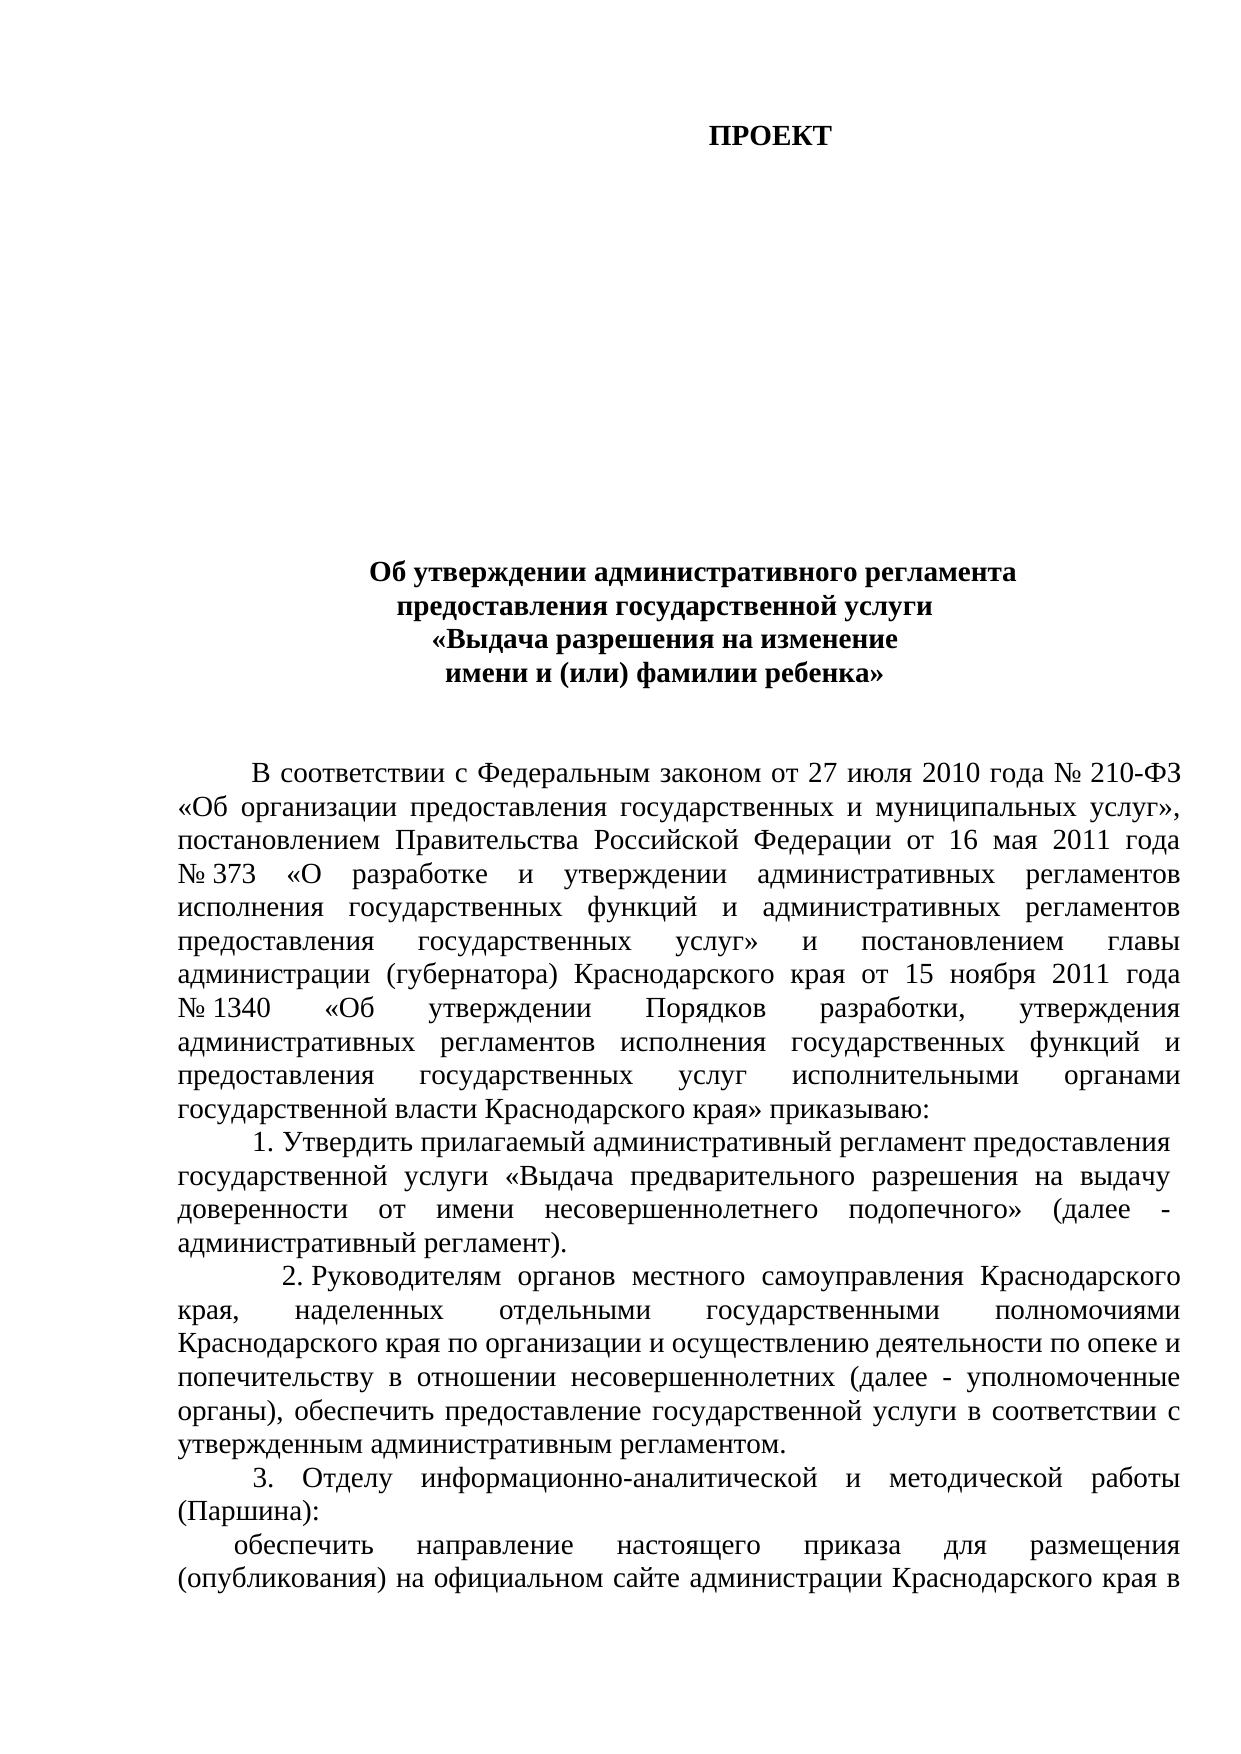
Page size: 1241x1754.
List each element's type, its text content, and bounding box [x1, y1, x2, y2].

text предоставления государственной услуги [177, 588, 946, 621]
text Об утверждении административного регламента [177, 554, 1040, 588]
text имени и (или) фамилии ребенка» [177, 655, 946, 688]
text 1. Утвердить прилагаемый административный регламент предоставления государственной услуги «Выдача предварительного разрешения на выдачу доверенности от имени несовершеннолетнего подопечного» (далее - административный регламент). [177, 1124, 1171, 1258]
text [177, 1527, 1181, 1594]
text «Выдача разрешения на изменение [177, 621, 946, 655]
text 2. Руководителям органов местного самоуправления Краснодарского края, наделенных отдельными государственными полномочиями Краснодарского края по организации и осуществлению деятельности по опеке и попечительству в отношении несовершеннолетних (далее - уполномоченные органы), обеспечить предоставление государственной услуги в соответствии с утвержденным административным регламентом. [177, 1258, 1181, 1460]
text В соответствии с Федеральным законом от 27 июля 2010 года № 210-ФЗ «Об организации предоставления государственных и муниципальных услуг», постановлением Правительства Российской Федерации от 16 мая 2011 года № 373 «О разработке и утверждении административных регламентов исполнения государственных функций и административных регламентов предоставления государственных услуг» и постановлением главы администрации (губернатора) Краснодарского края от 15 ноября 2011 года № 1340 «Об утверждении Порядков разработки, утверждения административных регламентов исполнения государственных функций и предоставления государственных услуг исполнительными органами государственной власти Краснодарского края» приказываю: [177, 755, 1181, 1124]
text 3. Отделу информационно-аналитической и методической работы (Паршина): [177, 1460, 1181, 1527]
text ПРОЕКТ [177, 118, 1181, 152]
